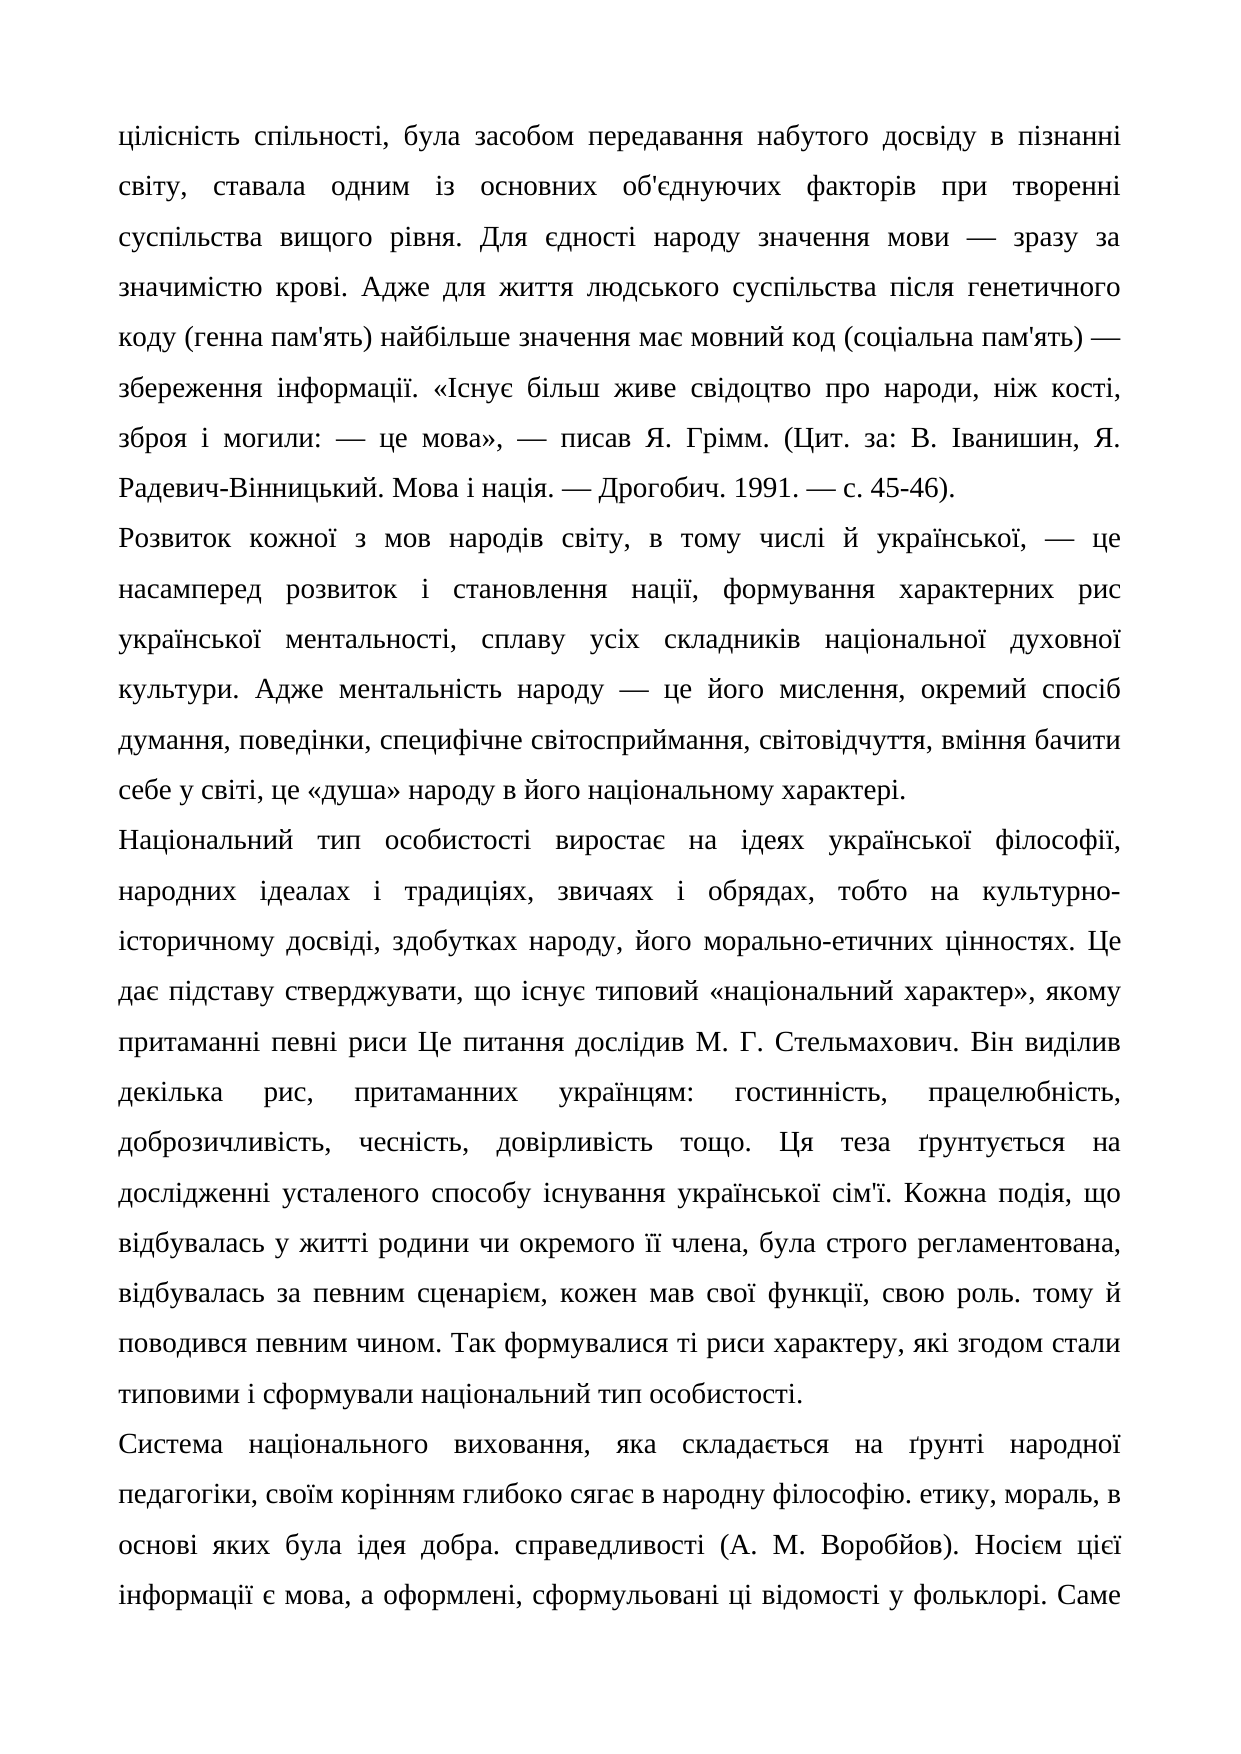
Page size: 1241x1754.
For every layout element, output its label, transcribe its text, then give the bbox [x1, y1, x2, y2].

text Розвиток кожної з мов народів світу, в тому числі й української, — це насамперед розвиток і становлення нації, формування характерних рис української ментальності, сплаву усіх складників національної духовної культури. Адже ментальність народу — це його мислення, окремий спосіб думання, поведінки, специфічне світосприймання, світовідчуття, вміння бачити себе у світі, це «душа» народу в його національному характері. [118, 521, 1122, 806]
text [118, 1426, 1122, 1611]
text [118, 118, 1122, 504]
text Національний тип особистості виростає на ідеях української філософії, народних ідеалах і традиціях, звичаях і обрядах, тобто на культурно-історичному досвіді, здобутках народу, його морально-етичних цінностях. Це дає підставу стверджувати, що існує типовий «національний характер», якому притаманні певні риси Це питання дослідив М. Г. Стельмахович. Він виділив декілька рис, притаманних українцям: гостинність, працелюбність, доброзичливість, чесність, довірливість тощо. Ця теза ґрунтується на дослідженні усталеного способу існування української сім'ї. Кожна подія, що відбувалась у житті родини чи окремого її члена, була строго регламентована, відбувалась за певним сценарієм, кожен мав свої функції, свою роль. тому й поводився певним чином. Так формувалися ті риси характеру, які згодом стали типовими і сформували національний тип особистості. [118, 822, 1122, 1409]
